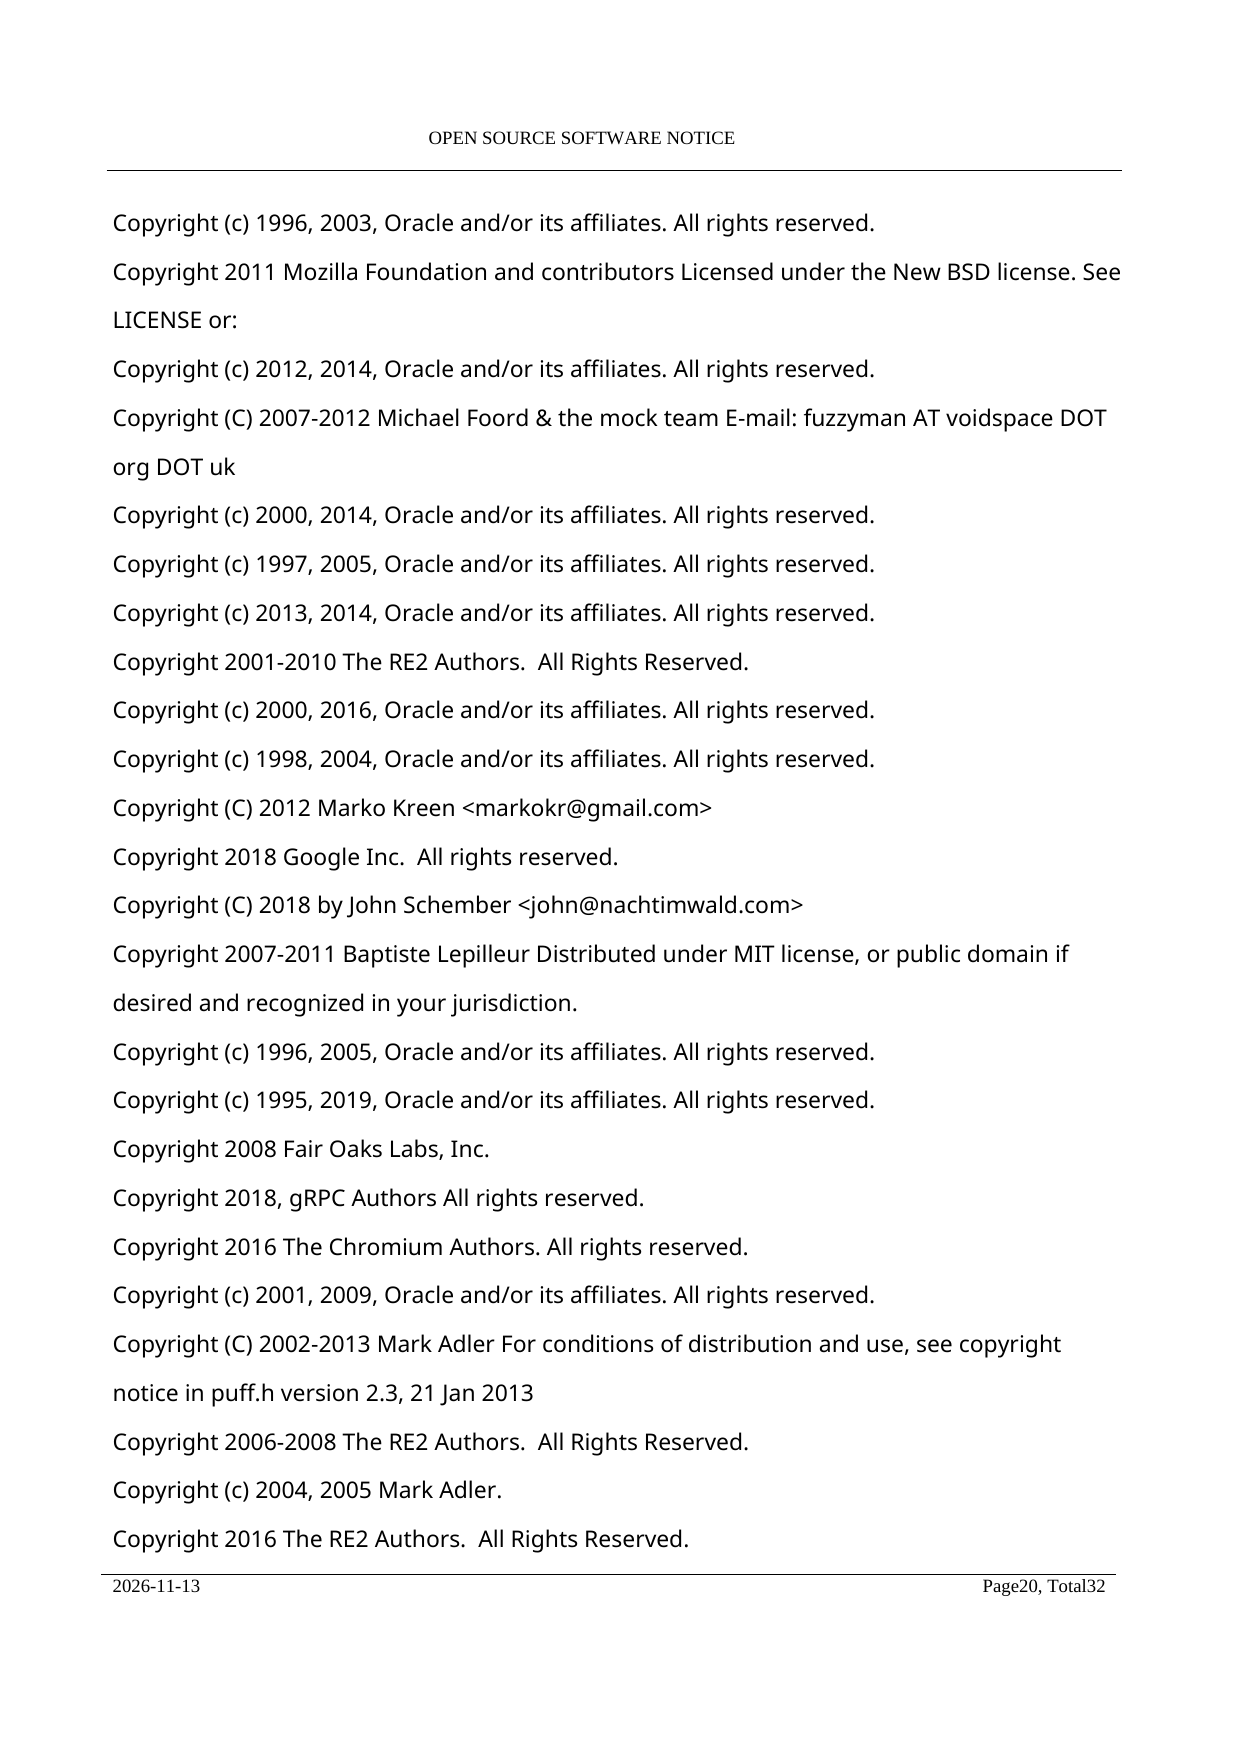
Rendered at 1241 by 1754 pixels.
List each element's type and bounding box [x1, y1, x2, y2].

text [112, 206, 1128, 1555]
